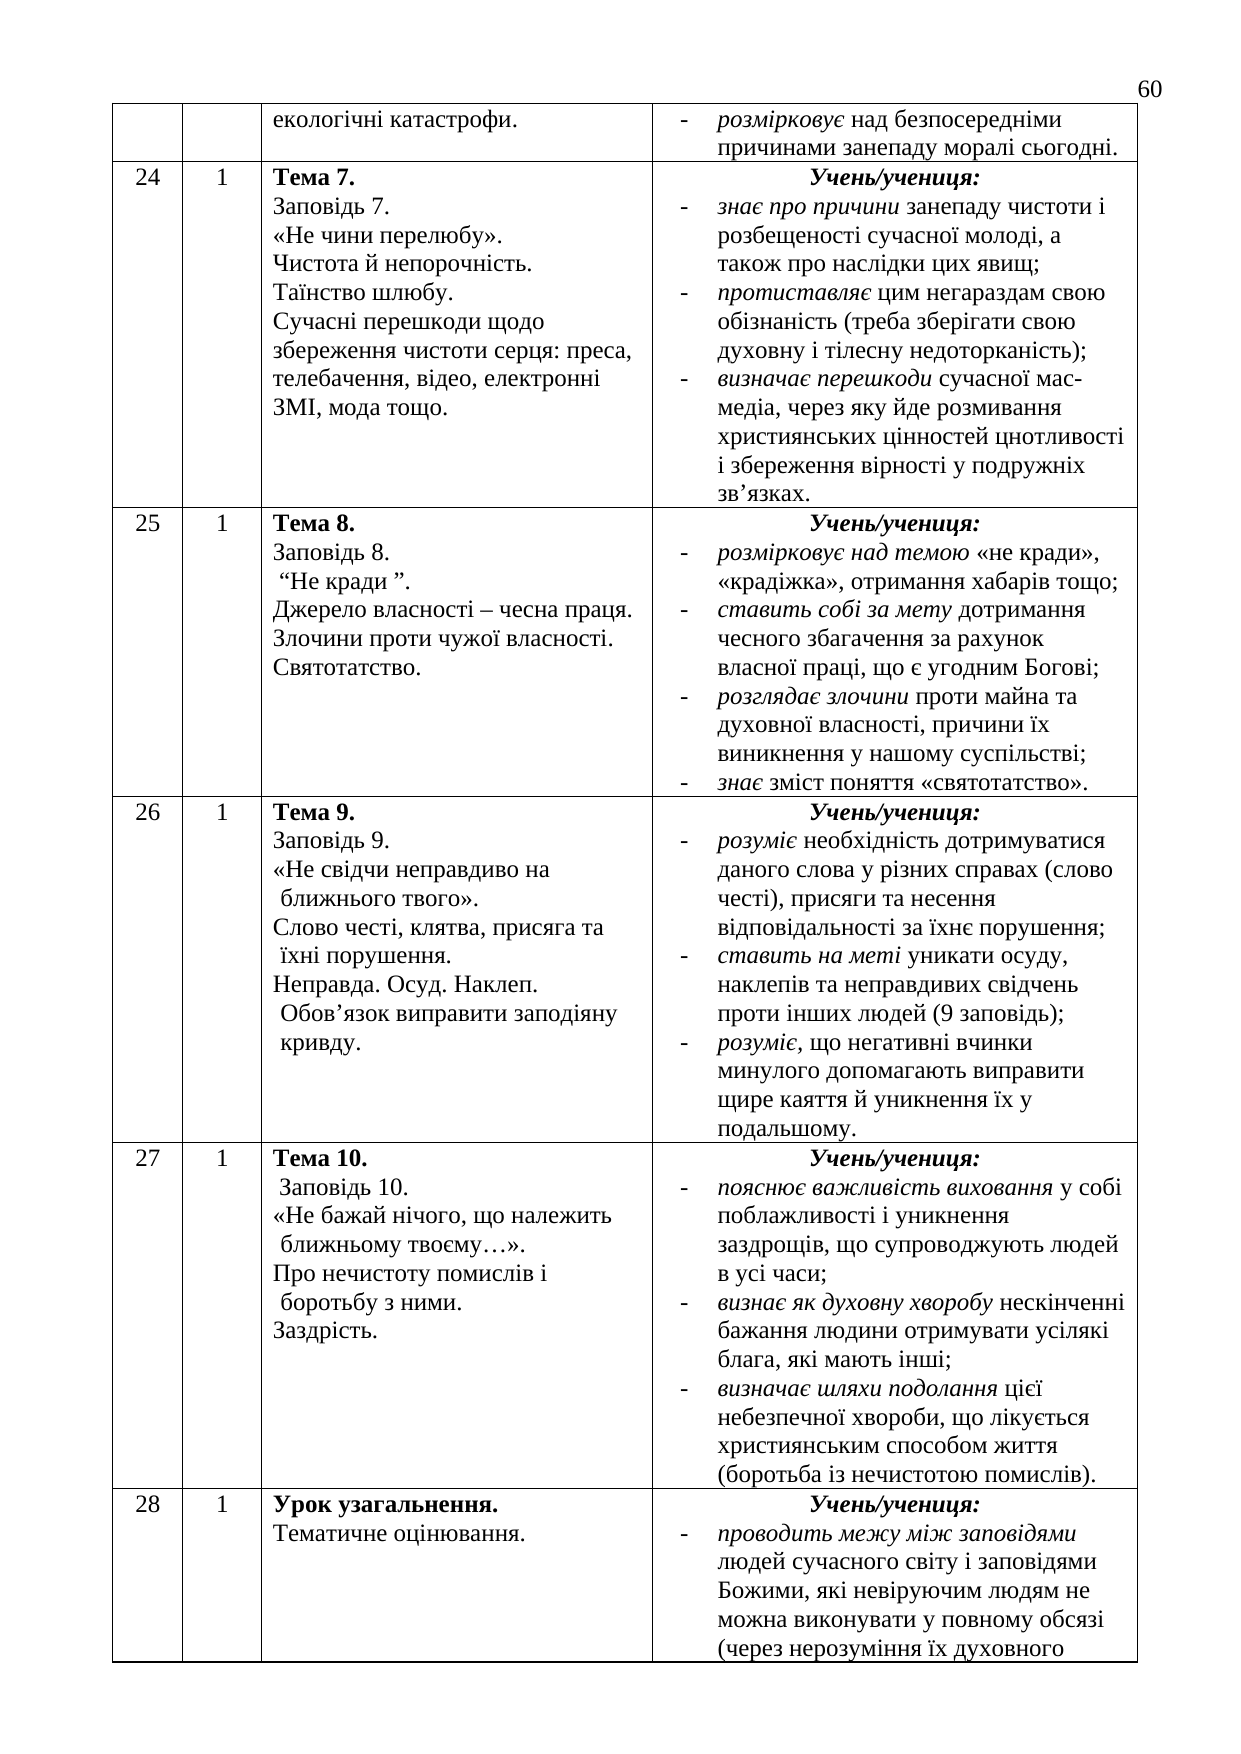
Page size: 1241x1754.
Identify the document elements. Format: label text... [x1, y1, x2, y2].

table_cell 23 [113, 104, 182, 161]
table_cell 25 [113, 508, 182, 796]
table_cell Тема 7. Заповідь 7. «Не чини перелюбу». Чистота й непорочність. Таїнство шлюбу. Сучасні перешкоди щодо збереження чистоти серця: преса, телебачення, відео, електронні ЗМІ, мода тощо. [262, 162, 652, 507]
table_cell 1 [183, 508, 261, 796]
table_cell Учень/учениця: пояснює важливість виховання у собі поблажливості і уникнення заздрощів, що супроводжують людей в усі часи; визнає як духовну хворобу нескінченні бажання людини отримувати усілякі блага, які мають інші; визначає шляхи подолання цієї небезпечної хвороби, що лікується християнським способом життя (боротьба із нечистотою помислів). [653, 1143, 1137, 1488]
table_cell Учень/учениця: знає про причини занепаду чистоти і розбещеності сучасної молоді, а також про наслідки цих явищ; протиставляє цим негараздам свою обізнаність (треба зберігати свою духовну і тілесну недоторканість); визначає перешкоди сучасної мас-медіа, через яку йде розмивання християнських цінностей цнотливості і збереження вірності у подружніх зв’язках. [653, 162, 1137, 507]
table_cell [262, 104, 652, 161]
table_cell 1 [183, 1143, 261, 1488]
table_cell 26 [113, 797, 182, 1142]
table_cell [653, 104, 1137, 161]
table_cell 1 [183, 104, 261, 161]
table_cell 1 [183, 162, 261, 507]
table_cell Тема 8. Заповідь 8. “Не кради ”. Джерело власності – чесна праця. Злочини проти чужої власності. Святотатство. [262, 508, 652, 796]
table_cell Тема 9. Заповідь 9. «Не свідчи неправдиво на ближнього твого». Слово честі, клятва, присяга та їхні порушення. Неправда. Осуд. Наклеп. Обов’язок виправити заподіяну кривду. [262, 797, 652, 1142]
table_cell Учень/учениця: розмірковує над темою «не кради», «крадіжка», отримання хабарів тощо; ставить собі за мету дотримання чесного збагачення за рахунок власної праці, що є угодним Богові; розглядає злочини проти майна та духовної власності, причини їх виникнення у нашому суспільстві; знає зміст поняття «святотатство». [653, 508, 1137, 796]
table_cell 24 [113, 162, 182, 507]
table_cell 27 [113, 1143, 182, 1488]
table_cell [262, 1489, 652, 1661]
table_cell Тема 10. Заповідь 10. «Не бажай нічого, що належить ближньому твоєму…». Про нечистоту помислів і боротьбу з ними. Заздрість. [262, 1143, 652, 1488]
table_cell Учень/учениця: розуміє необхідність дотримуватися даного слова у різних справах (слово честі), присяги та несення відповідальності за їхнє порушення; ставить на меті уникати осуду, наклепів та неправдивих свідчень проти інших людей (9 заповідь); розуміє, що негативні вчинки минулого допомагають виправити щире каяття й уникнення їх у подальшому. [653, 797, 1137, 1142]
table_cell 1 [183, 1489, 261, 1661]
table_cell 28 [113, 1489, 182, 1661]
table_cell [653, 1489, 1137, 1661]
table_cell 1 [183, 797, 261, 1142]
